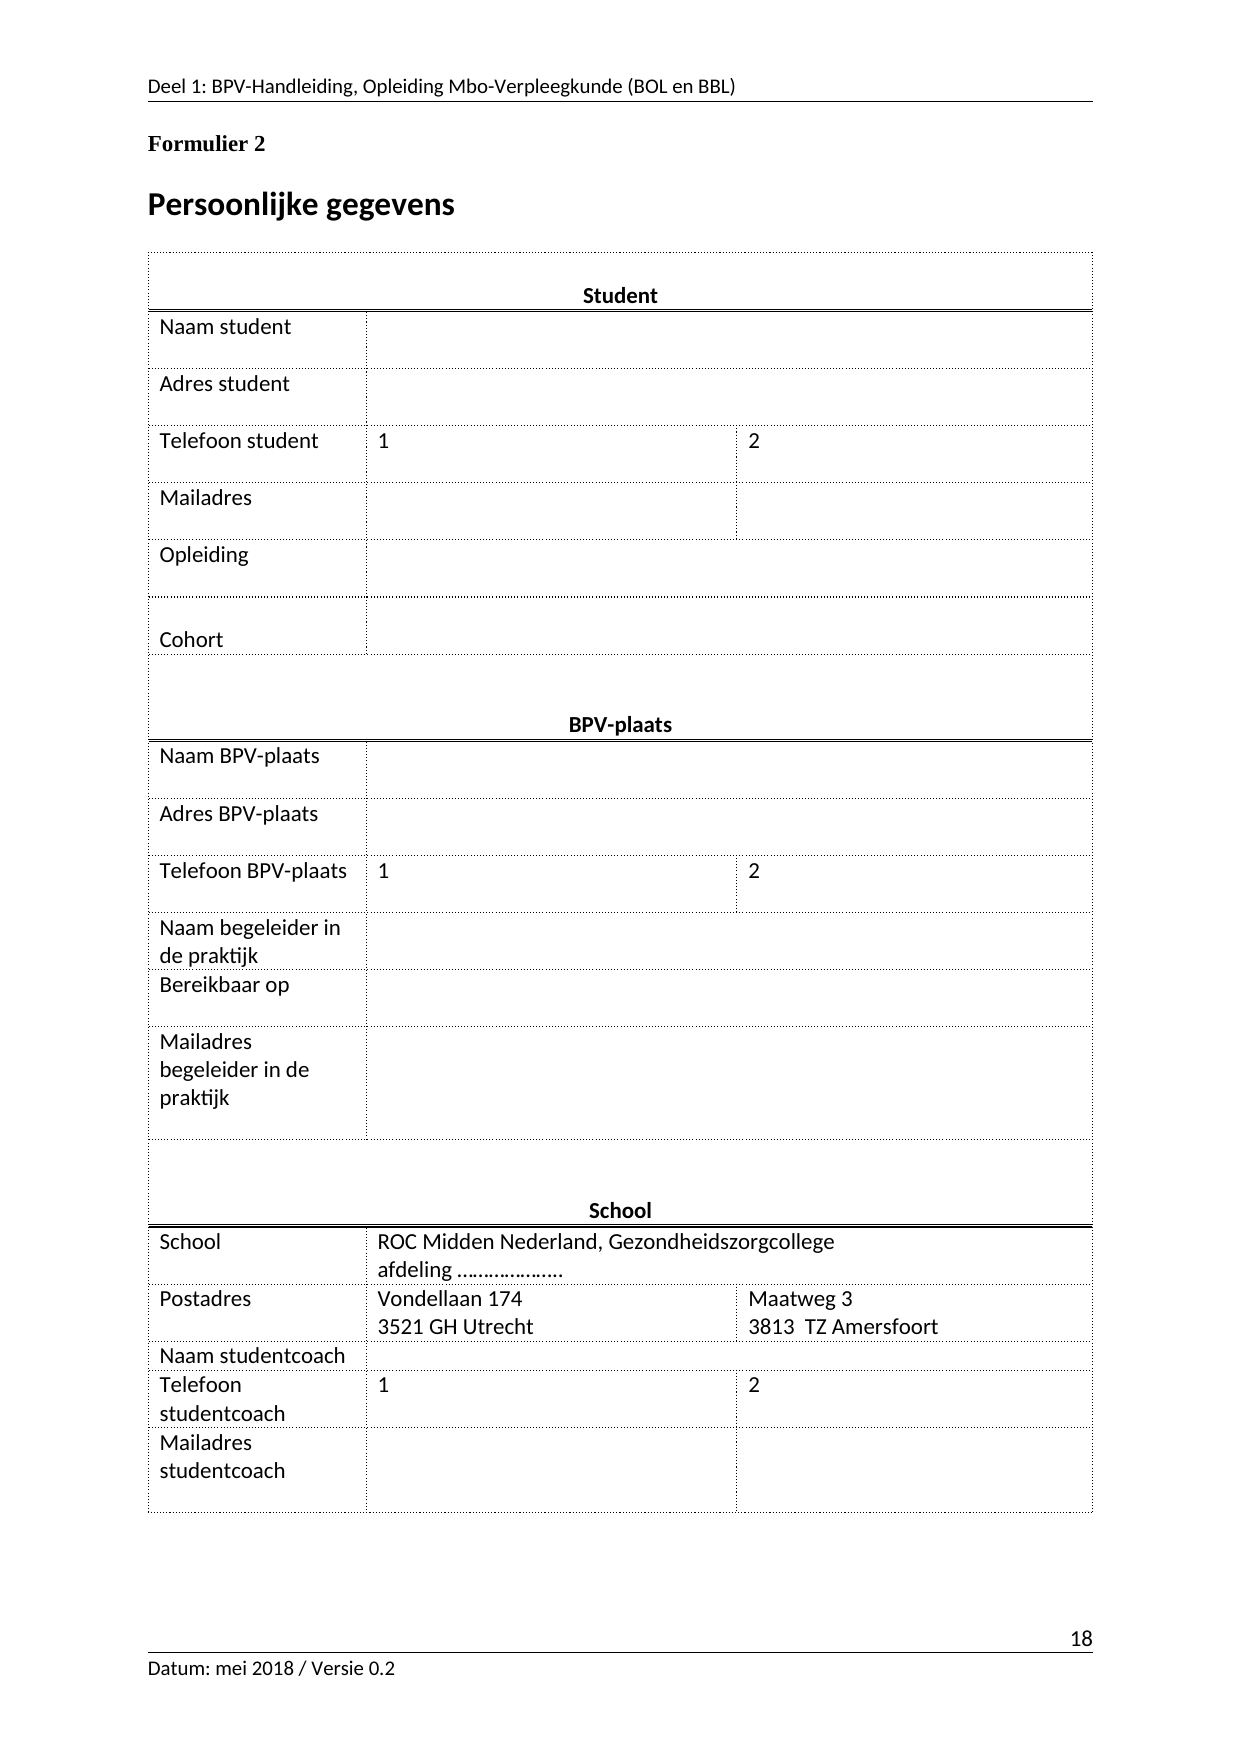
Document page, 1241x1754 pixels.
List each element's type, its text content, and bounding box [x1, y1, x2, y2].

table_cell 2 [737, 1370, 1093, 1427]
table_cell [366, 312, 1093, 368]
table_cell [366, 740, 1093, 798]
table_cell [366, 539, 1093, 596]
table_cell School [148, 1228, 366, 1283]
table_cell Naam studentcoach [148, 1341, 366, 1369]
table_cell Postadres [148, 1284, 366, 1341]
table_cell [366, 798, 1093, 855]
table_cell Vondellaan 174 3521 GH Utrecht [366, 1284, 737, 1341]
table_cell [737, 1427, 1093, 1512]
table_cell BPV-plaats [148, 654, 1093, 738]
table_cell Naam BPV-plaats [148, 742, 366, 798]
table_cell Bereikbaar op [148, 969, 366, 1026]
table_cell Telefoon BPV-plaats [148, 855, 366, 912]
table_cell Naam student [148, 312, 366, 368]
table_cell ROC Midden Nederland, Gezondheidszorgcollege afdeling ……………….. [366, 1228, 1093, 1283]
table_cell Naam begeleider in de praktijk [148, 912, 366, 969]
table_cell [737, 482, 1093, 539]
table_cell Maatweg 3 3813 TZ Amersfoort [737, 1284, 1093, 1341]
table_cell 1 [366, 425, 737, 482]
table_cell 1 [366, 855, 737, 912]
table_cell Mailadres [148, 482, 366, 539]
table_cell 1 [366, 1370, 737, 1427]
table_cell Mailadres studentcoach [148, 1427, 366, 1512]
table_cell School [148, 1139, 1093, 1224]
table_cell [366, 1026, 1093, 1139]
text Formulier 2 [148, 130, 1093, 157]
table_cell [366, 482, 737, 539]
table_cell 2 [737, 855, 1093, 912]
table_cell [366, 596, 1093, 653]
table_cell Telefoon student [148, 425, 366, 482]
table_cell [366, 969, 1093, 1026]
text Persoonlijke gegevens [148, 183, 1093, 224]
table_cell [366, 368, 1093, 425]
table_cell Cohort [148, 596, 366, 653]
table_cell Mailadres begeleider in de praktijk [148, 1026, 366, 1139]
table_cell [366, 1341, 1093, 1369]
table_cell [366, 1427, 737, 1512]
table_cell 2 [737, 425, 1093, 482]
table_cell Adres student [148, 368, 366, 425]
table_cell Adres BPV-plaats [148, 798, 366, 855]
table_header Student [148, 252, 1093, 309]
table_cell Telefoon studentcoach [148, 1370, 366, 1427]
table_cell [366, 912, 1093, 969]
table_cell Opleiding [148, 539, 366, 596]
